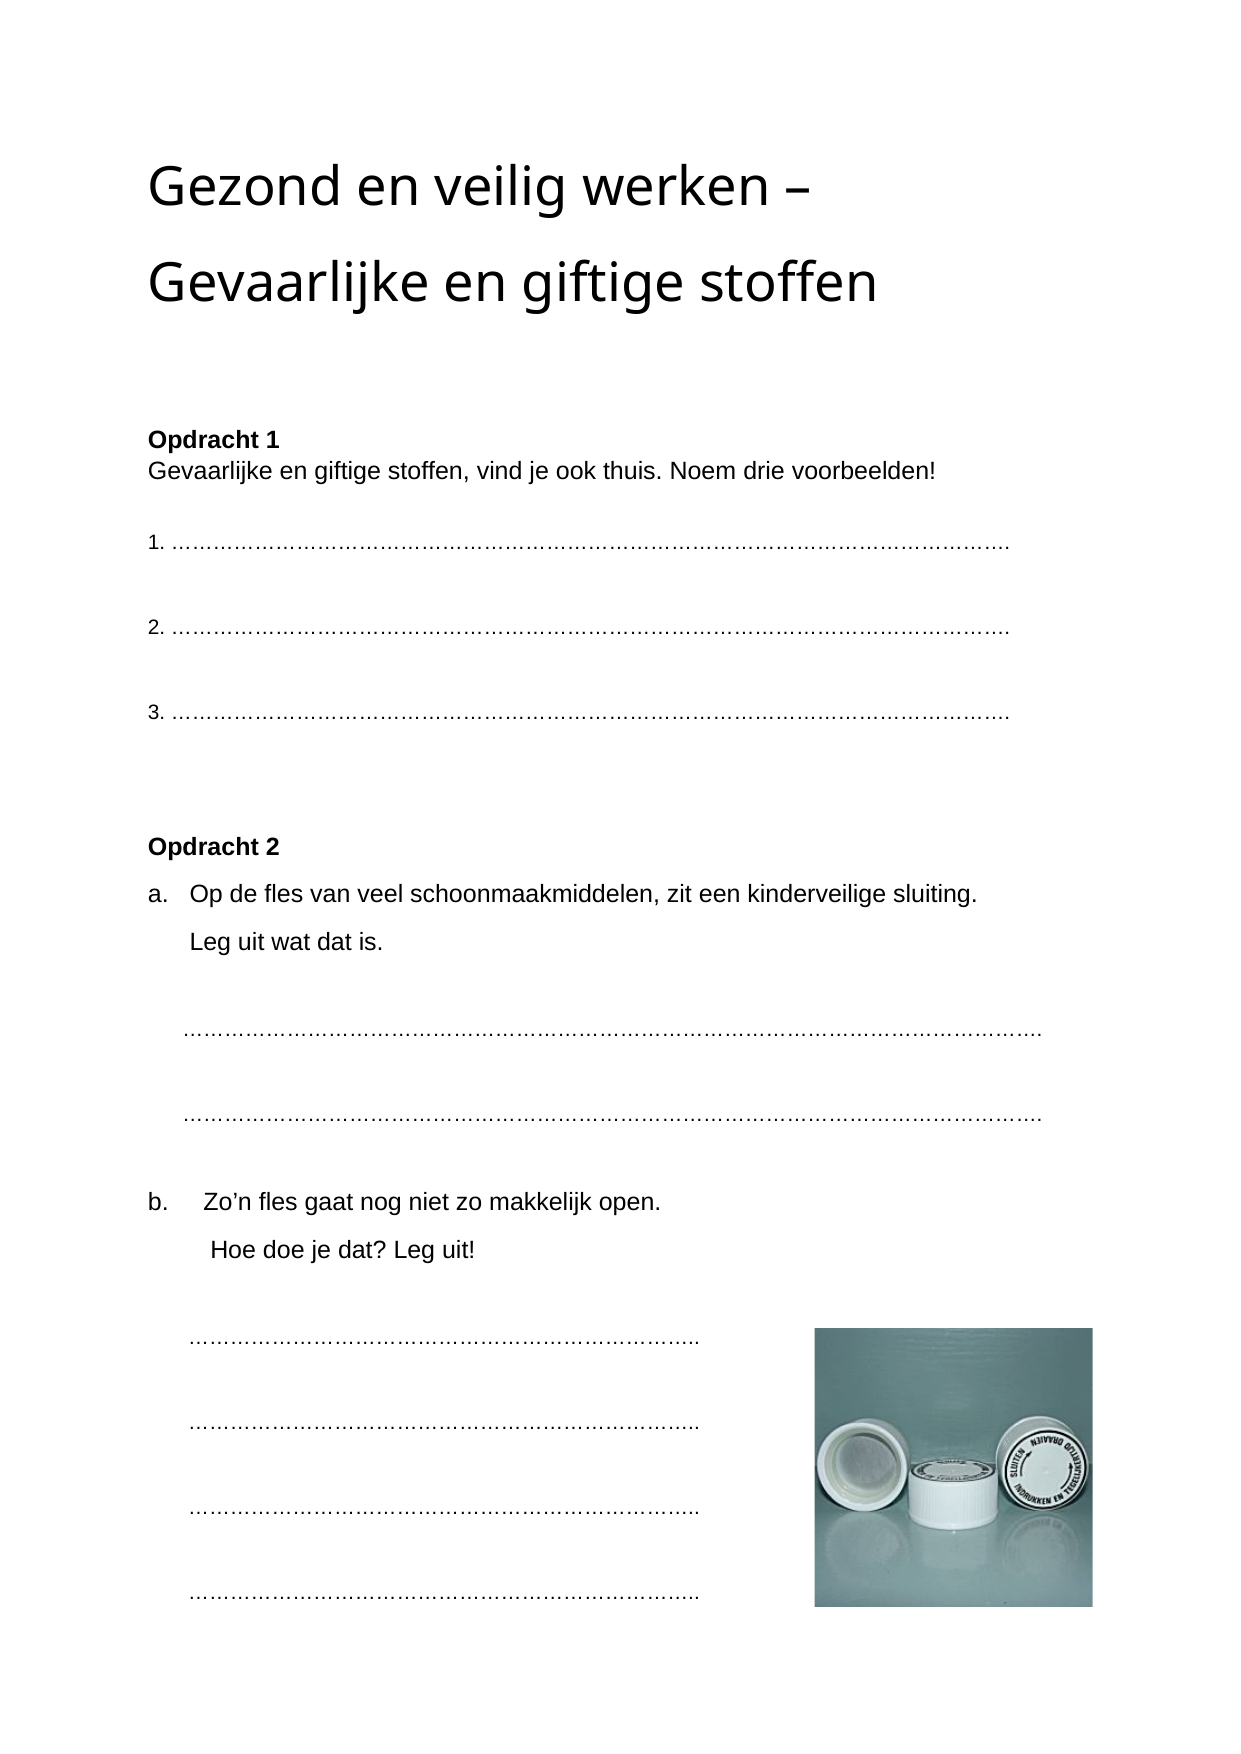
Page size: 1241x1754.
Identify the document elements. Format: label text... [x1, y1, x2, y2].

text Gevaarlijke en giftige stoffen [148, 244, 1093, 318]
text Opdracht 1 [148, 425, 1093, 454]
text ……………………………………………………………….. [148, 1325, 1093, 1349]
text Gezond en veilig werken – [148, 148, 1093, 221]
text ……………………………………………………………….. [148, 1410, 814, 1434]
picture [814, 1328, 1093, 1607]
text a. Op de fles van veel schoonmaakmiddelen, zit een kinderveilige sluiting. [148, 879, 1093, 908]
text Gevaarlijke en giftige stoffen, vind je ook thuis. Noem drie voorbeelden! [148, 456, 1093, 485]
text ……………………………………………………………………………………………………………. [148, 1017, 1093, 1041]
text 1. …………………………………………………………………………………………………………. [148, 530, 1093, 554]
text 2. …………………………………………………………………………………………………………. [148, 615, 1093, 639]
text 3. …………………………………………………………………………………………………………. [148, 700, 1093, 724]
text b. Zo’n fles gaat nog niet zo makkelijk open. [148, 1187, 1093, 1216]
text ……………………………………………………………….. [148, 1495, 814, 1519]
text Leg uit wat dat is. [148, 927, 1093, 956]
text ……………………………………………………………….. [148, 1580, 814, 1604]
text Hoe doe je dat? Leg uit! [148, 1235, 1093, 1264]
text Opdracht 2 [148, 832, 1093, 860]
text ……………………………………………………………………………………………………………. [148, 1102, 1093, 1126]
